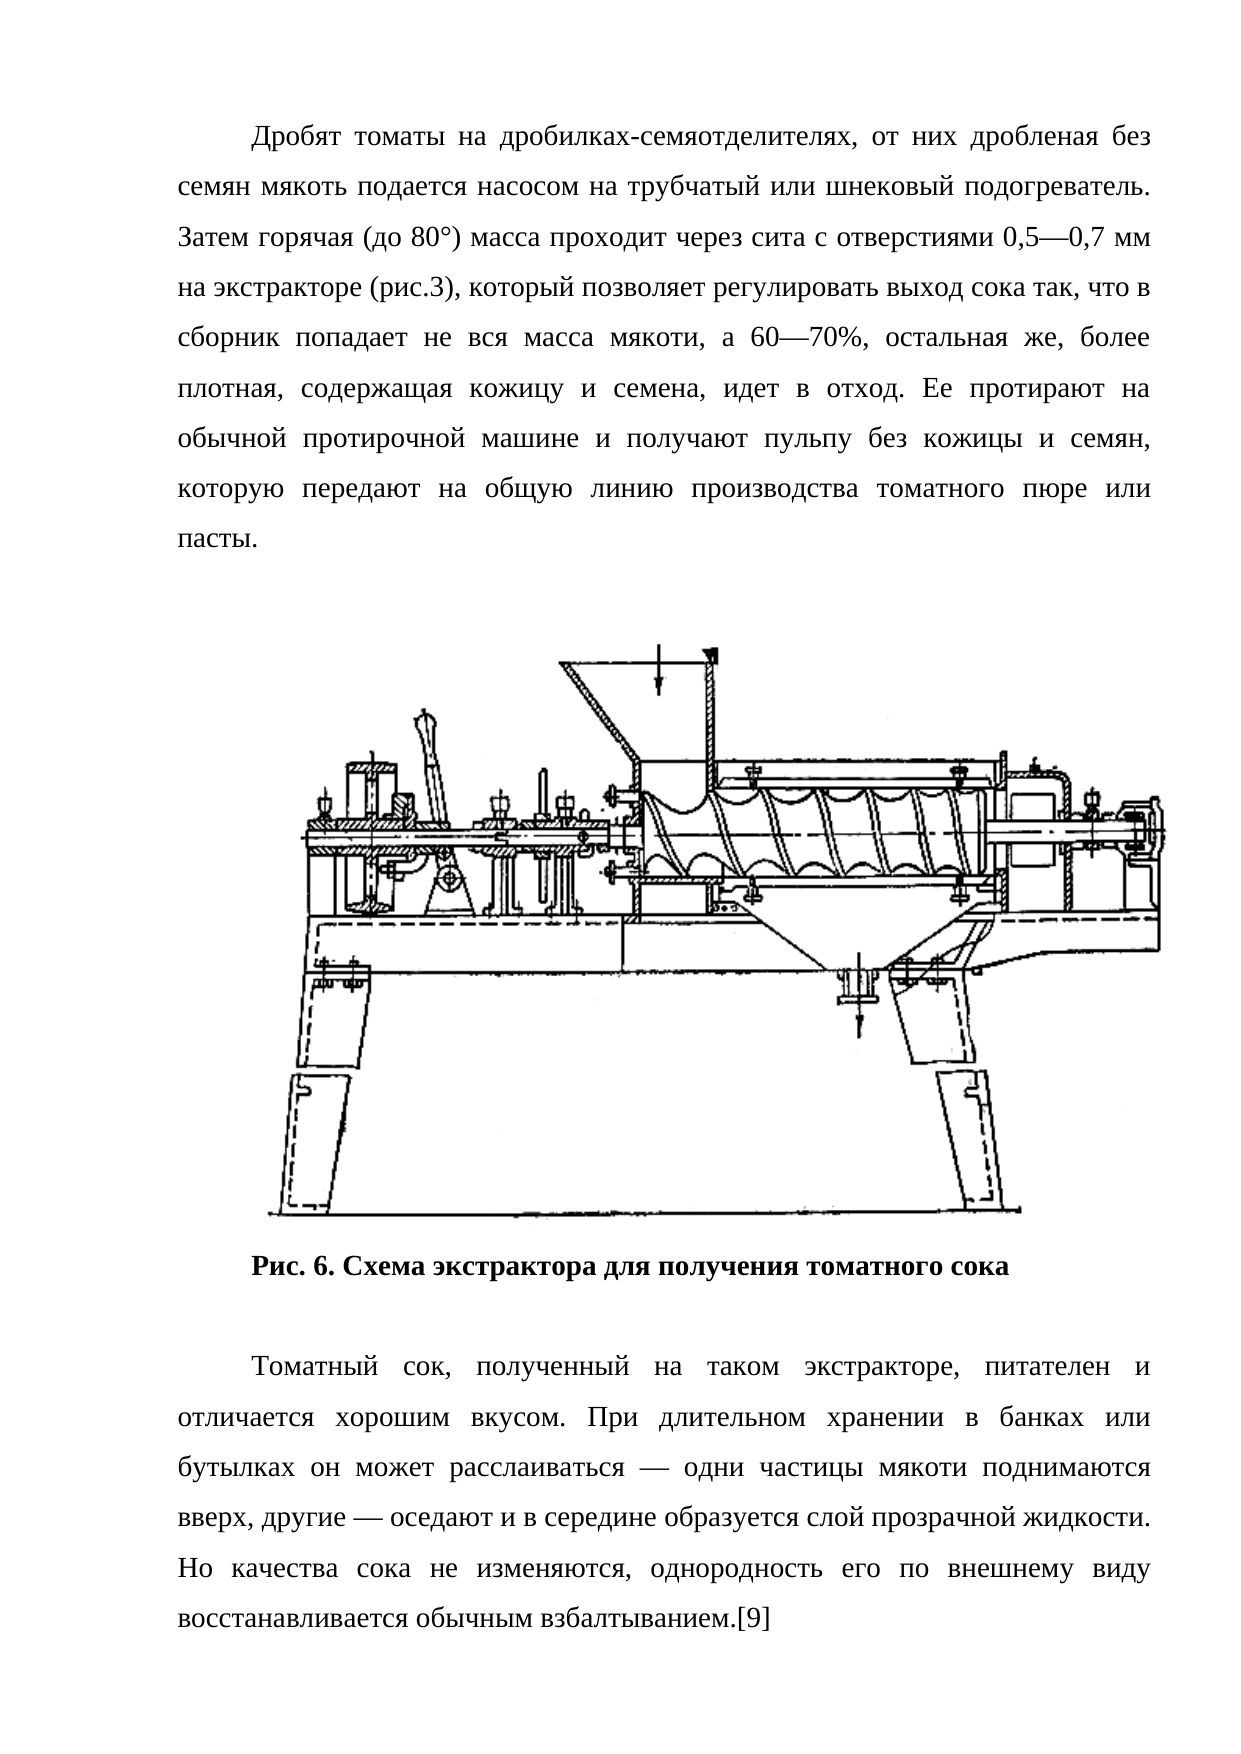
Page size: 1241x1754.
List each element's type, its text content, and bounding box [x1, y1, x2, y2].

list Томатный сок, полученный на таком экстракторе, питателен и отличается хорошим вкусом. При длительном хранении в банках или бутылках он может расслаиваться — одни частицы мякоти поднимаются вверх, другие — оседают и в середине образуется слой прозрачной жидкости. Но качества сока не изменяются, однородность его по внешнему виду восстанавливается обычным взбалтыванием.[9] [177, 1348, 1152, 1633]
picture [251, 621, 1189, 1234]
list Дробят томаты на дробилках-семяотделителях, от них дробленая без семян мякоть подается насосом на трубчатый или шнековый подогреватель. Затем горячая (до 80°) масса проходит через сита с отверстиями 0,5—0,7 мм на экстракторе (рис.3), который позволяет регулировать выход сока так, что в сборник попадает не вся масса мякоти, а 60—70%, остальная же, более плотная, содержащая кожицу и семена, идет в отход. Ее протирают на обычной протирочной машине и получают пульпу без кожицы и семян, которую передают на общую линию производства томатного пюре или пасты. [177, 118, 1152, 554]
list Рис. 6. Схема экстрактора для получения томатного сока [177, 1248, 1152, 1281]
